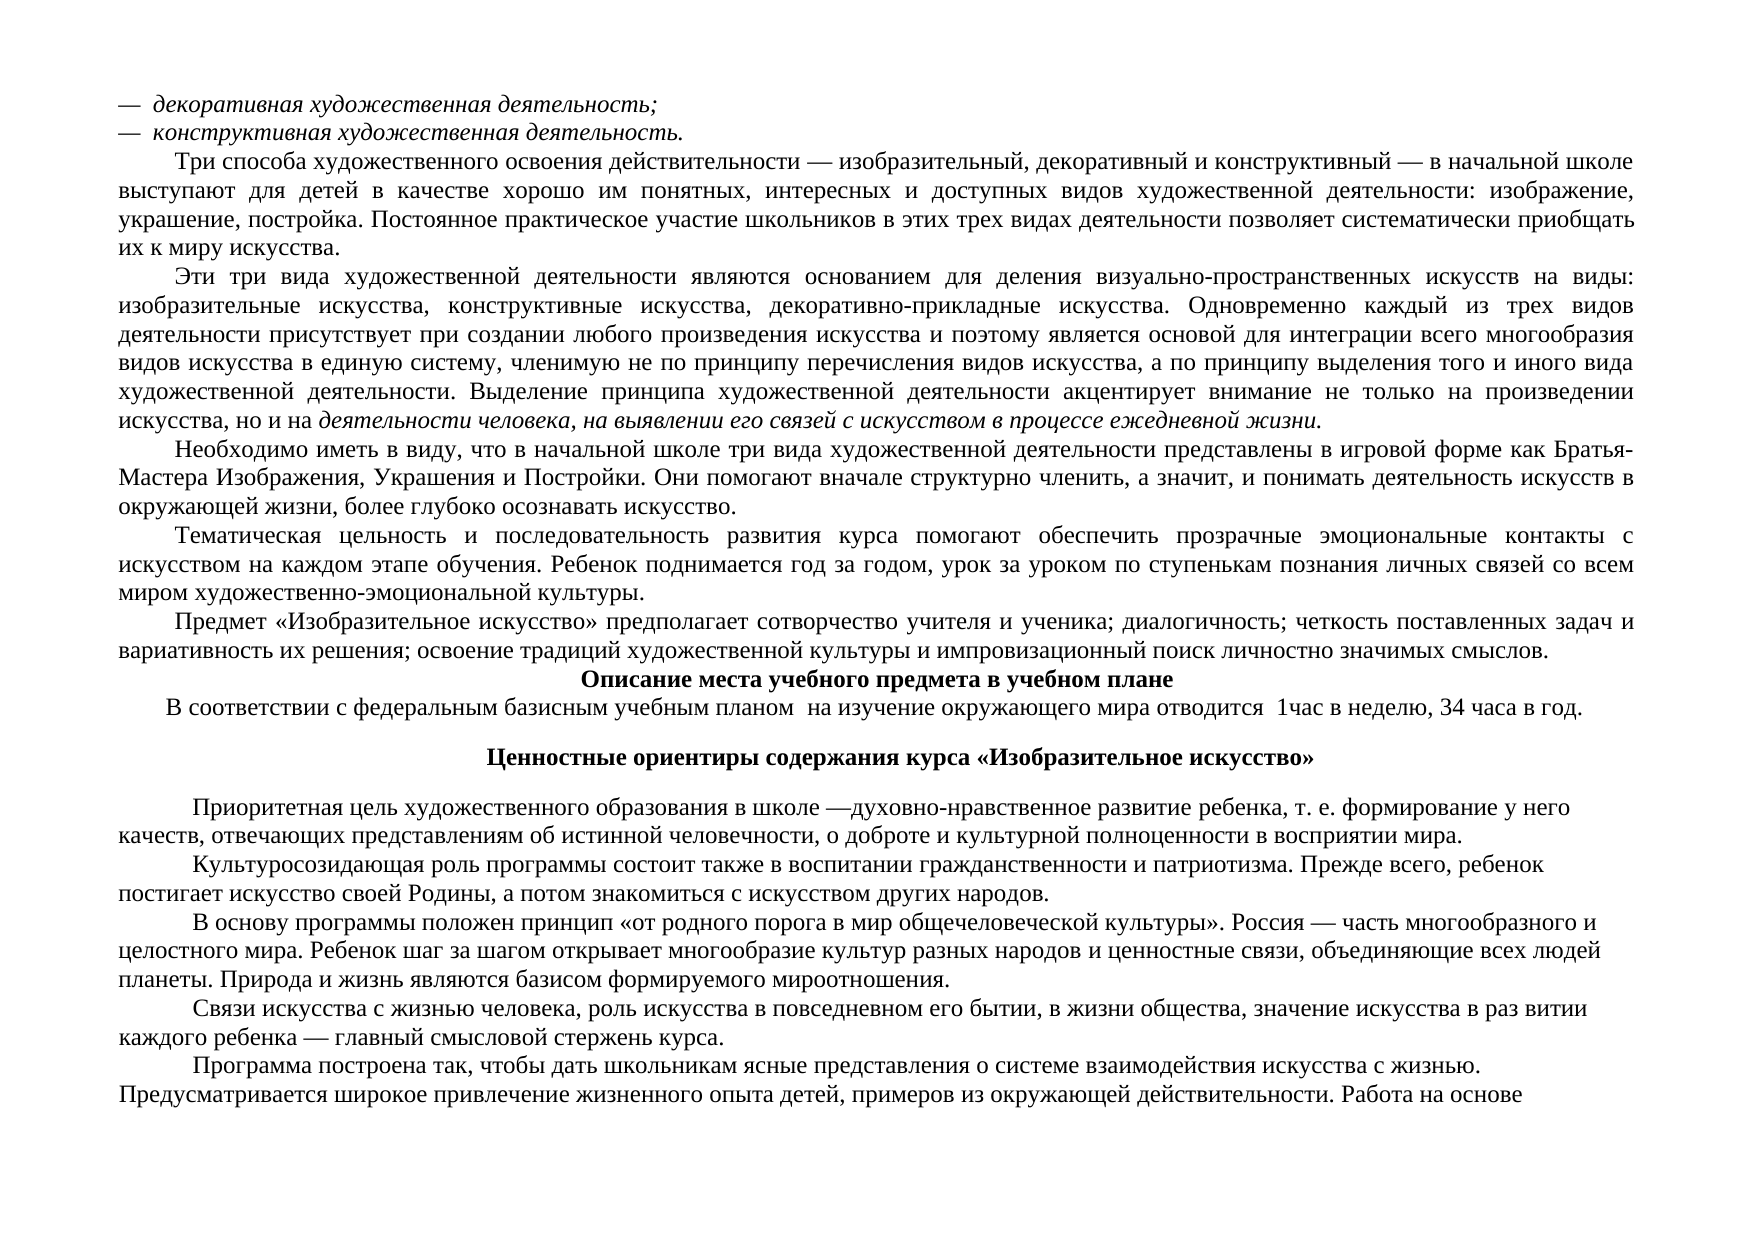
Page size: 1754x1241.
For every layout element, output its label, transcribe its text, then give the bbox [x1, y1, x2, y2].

text В соответствии с федеральным базисным учебным планом на изучение окружающего мира отводится 1час в неделю, 34 часа в год. [118, 692, 1636, 721]
text — декоративная художественная деятельность; [118, 89, 1636, 117]
text — конструктивная художественная деятельность. [118, 117, 1636, 146]
text Связи искусства с жизнью человека, роль искусства в повседневном его бытии, в жизни общества, значение искусства в раз витии каждого ребенка — главный смысловой стержень курса. [118, 993, 1635, 1050]
text Необходимо иметь в виду, что в начальной школе три вида художественной деятельности представлены в игровой форме как Братья-Мастера Изображения, Украшения и Постройки. Они помогают вначале структурно членить, а значит, и понимать деятельность искусств в окружающей жизни, более глубоко осознавать искусство. [118, 434, 1636, 520]
text Описание места учебного предмета в учебном плане [118, 664, 1636, 692]
text Приоритетная цель художественного образования в школе —духовно-нравственное развитие ребенка, т. е. формирование у него качеств, отвечающих представлениям об истинной человечности, о доброте и культурной полноценности в восприятии мира. [118, 792, 1636, 849]
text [118, 1050, 1635, 1108]
text Предмет «Изобразительное искусство» предполагает сотворчество учителя и ученика; диалогичность; четкость поставленных задач и вариативность их решения; освоение традиций художественной культуры и импровизационный поиск личностно значимых смыслов. [118, 606, 1636, 664]
text В основу программы положен принцип «от родного порога в мир общечеловеческой культуры». Россия — часть многообразного и целостного мира. Ребенок шаг за шагом открывает многообразие культур разных народов и ценностные связи, объединяющие всех людей планеты. Природа и жизнь являются базисом формируемого мироотношения. [118, 907, 1636, 993]
text Три способа художественного освоения действительности — изобразительный, декоративный и конструктивный — в начальной школе выступают для детей в качестве хорошо им понятных, интересных и доступных видов художественной деятельности: изображение, украшение, постройка. Постоянное практическое участие школьников в этих трех видах деятельности позволяет систематически приобщать их к миру искусства. [118, 146, 1636, 261]
text Тематическая цельность и последовательность развития курса помогают обеспечить прозрачные эмоциональные контакты с искусством на каждом этапе обучения. Ребенок поднимается год за годом, урок за уроком по ступенькам познания личных связей со всем миром художественно-эмоциональной культуры. [118, 520, 1636, 606]
text Ценностные ориентиры содержания курса «Изобразительное искусство» [118, 742, 1636, 771]
text Культуросозидающая роль программы состоит также в воспитании гражданственности и патриотизма. Прежде всего, ребенок постигает искусство своей Родины, а потом знакомиться с искусством других народов. [118, 849, 1636, 907]
text Эти три вида художественной деятельности являются основанием для деления визуально-пространственных искусств на виды: изобразительные искусства, конструктивные искусства, декоративно-прикладные искусства. Одновременно каждый из трех видов деятельности присутствует при создании любого произведения искусства и поэтому является основой для интеграции всего многообразия видов искусства в единую систему, членимую не по принципу перечисления видов искусства, а по принципу выделения того и иного вида художественной деятельности. Выделение принципа художественной деятельности акцентирует внимание не только на произведении искусства, но и на деятельности человека, на выявлении его связей с искусством в процессе ежедневной жизни. [118, 261, 1636, 434]
